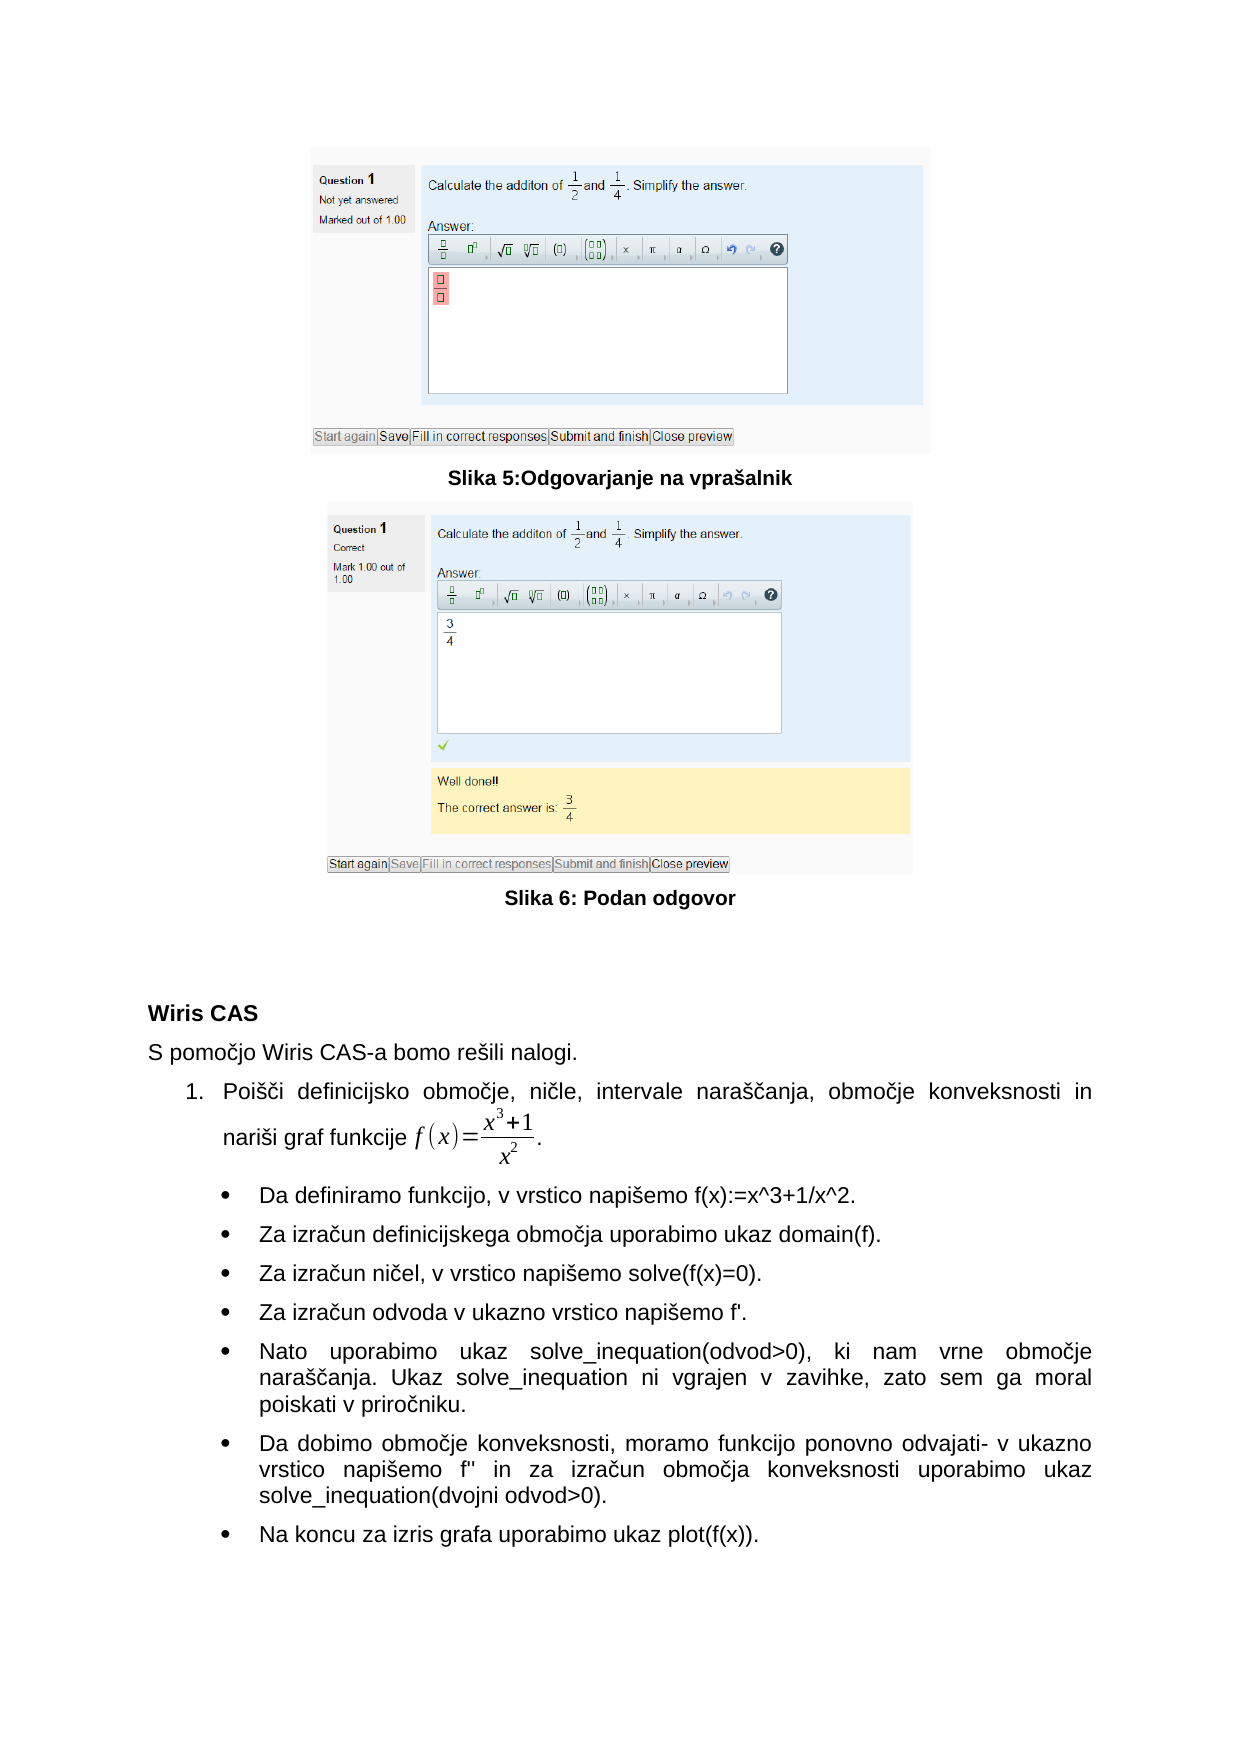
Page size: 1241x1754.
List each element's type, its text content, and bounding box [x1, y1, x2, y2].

text Wiris CAS [148, 1000, 1093, 1026]
picture [327, 502, 913, 874]
text Slika 5:Odgovarjanje na vprašalnik [148, 466, 1093, 490]
list Da definiramo funkcijo, v vrstico napišemo f(x):=x^3+1/x^2. [221, 1182, 1093, 1209]
list Da dobimo območje konveksnosti, moramo funkcijo ponovno odvajati- v ukazno vrstico napišemo f'' in za izračun območja konveksnosti uporabimo ukaz solve_inequation(dvojni odvod>0). [221, 1429, 1093, 1508]
picture [310, 147, 930, 454]
text S pomočjo Wiris CAS-a bomo rešili nalogi. [148, 1039, 1093, 1065]
list Nato uporabimo ukaz solve_inequation(odvod>0), ki nam vrne območje naraščanja. Ukaz solve_inequation ni vgrajen v zavihke, zato sem ga moral poiskati v priročniku. [221, 1338, 1093, 1417]
list Za izračun ničel, v vrstico napišemo solve(f(x)=0). [221, 1260, 1093, 1287]
list Na koncu za izris grafa uporabimo ukaz plot(f(x)). [221, 1521, 1093, 1547]
list Za izračun definicijskega območja uporabimo ukaz domain(f). [221, 1221, 1093, 1248]
list Poišči definicijsko območje, ničle, intervale naraščanja, območje konveksnosti in nariši graf funkcije . [185, 1078, 1093, 1170]
text Slika 6: Podan odgovor [148, 886, 1093, 910]
list Za izračun odvoda v ukazno vrstico napišemo f'. [221, 1299, 1093, 1325]
